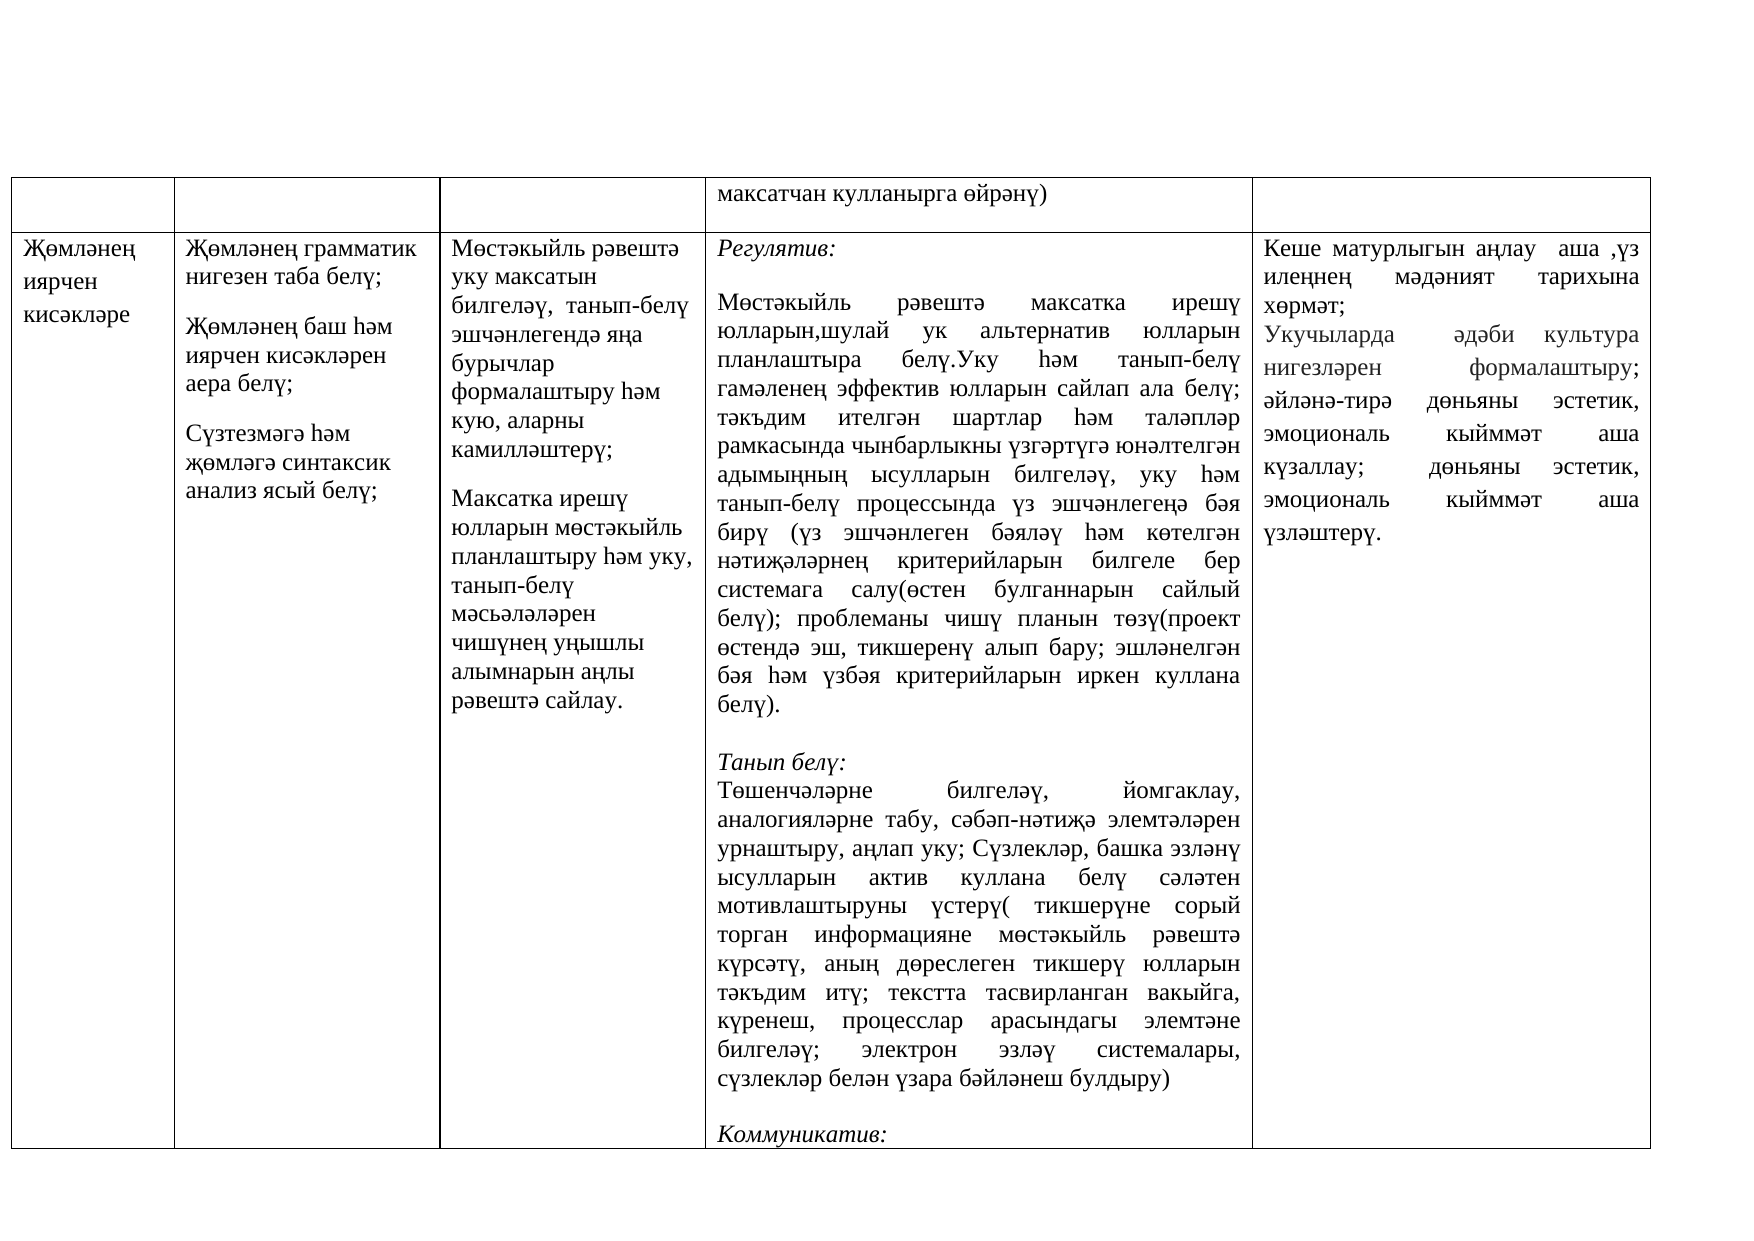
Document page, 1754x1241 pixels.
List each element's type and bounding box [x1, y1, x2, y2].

table_cell [175, 233, 439, 1148]
table_cell [1253, 233, 1650, 1148]
table_cell [706, 233, 1252, 1148]
table_cell [441, 178, 705, 232]
table_cell [1253, 178, 1650, 232]
table_cell [441, 233, 705, 1148]
table_cell [12, 178, 174, 232]
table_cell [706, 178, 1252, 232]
table_cell [175, 178, 439, 232]
table_cell [12, 233, 174, 1148]
